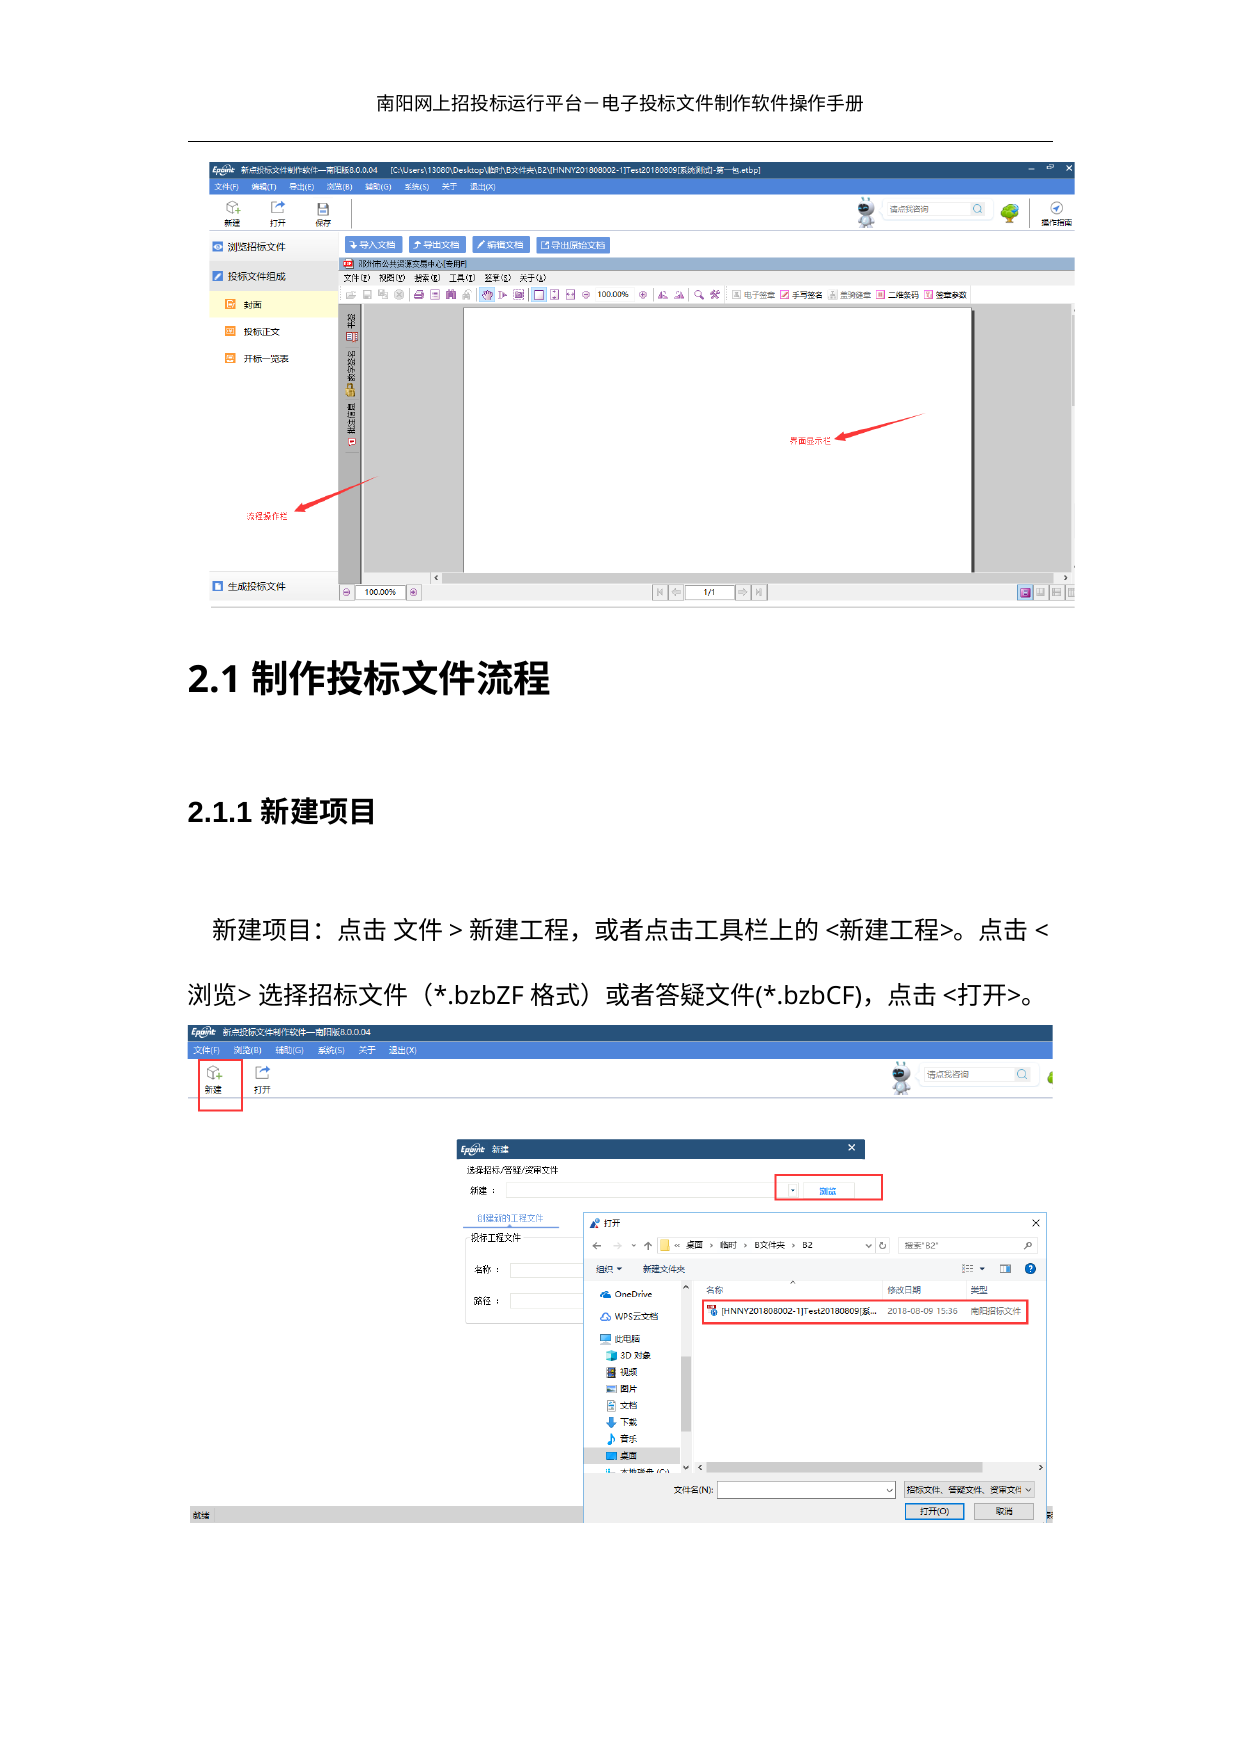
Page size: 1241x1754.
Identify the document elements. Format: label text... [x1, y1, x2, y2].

subtitle 2.1.1 新建项目 [187, 777, 1053, 842]
subtitle 2.1 制作投标文件流程 [187, 644, 1053, 709]
text 新建项目：点击 文件 > 新建工程，或者点击工具栏上的 <新建工程>。点击 <浏览> 选择招标文件（*.bzbZF 格式）或者答疑文件(*.bzbCF)，点击 <打开>。 [187, 896, 1053, 1025]
picture [187, 1025, 1053, 1523]
picture [209, 162, 1075, 608]
